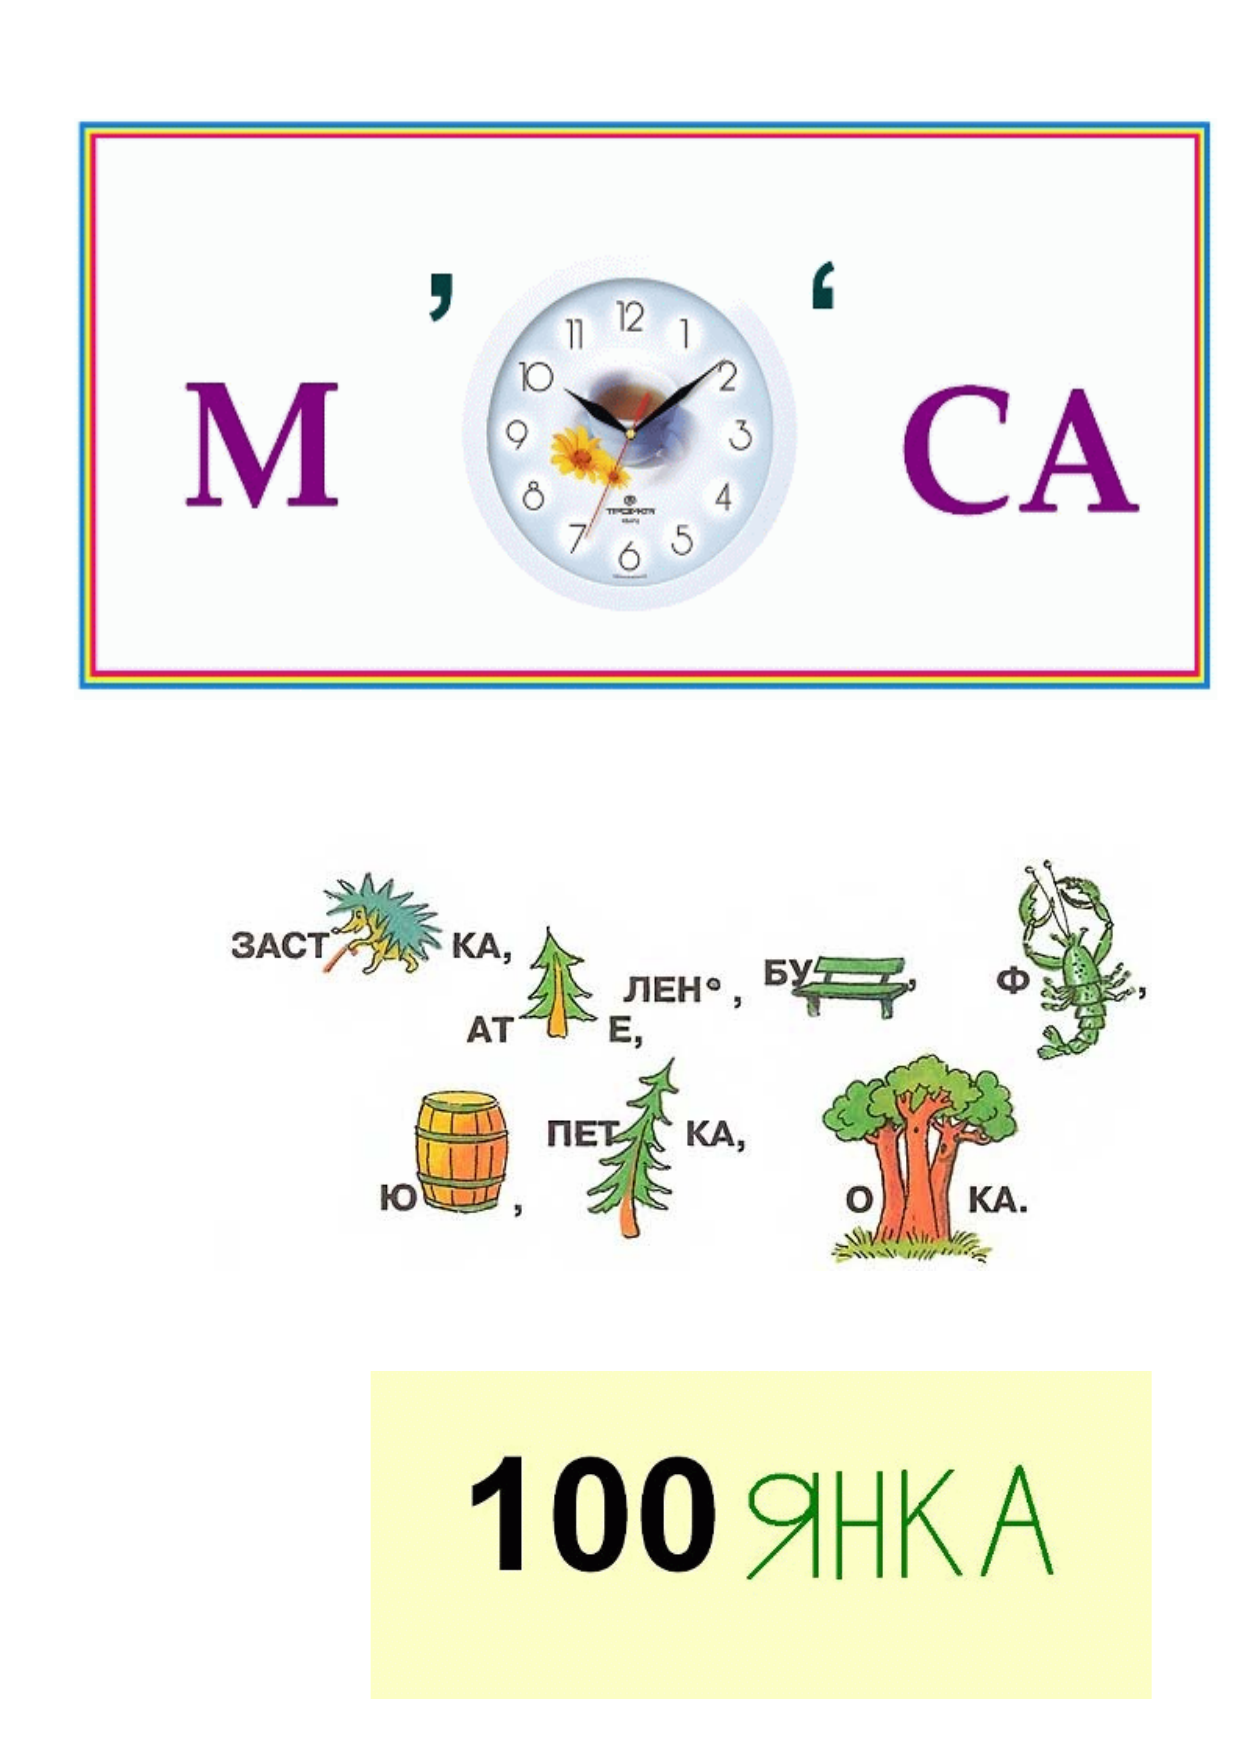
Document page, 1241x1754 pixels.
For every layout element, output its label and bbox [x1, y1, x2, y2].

picture [73, 118, 1218, 700]
picture [214, 833, 1152, 1271]
picture [370, 1371, 1152, 1699]
